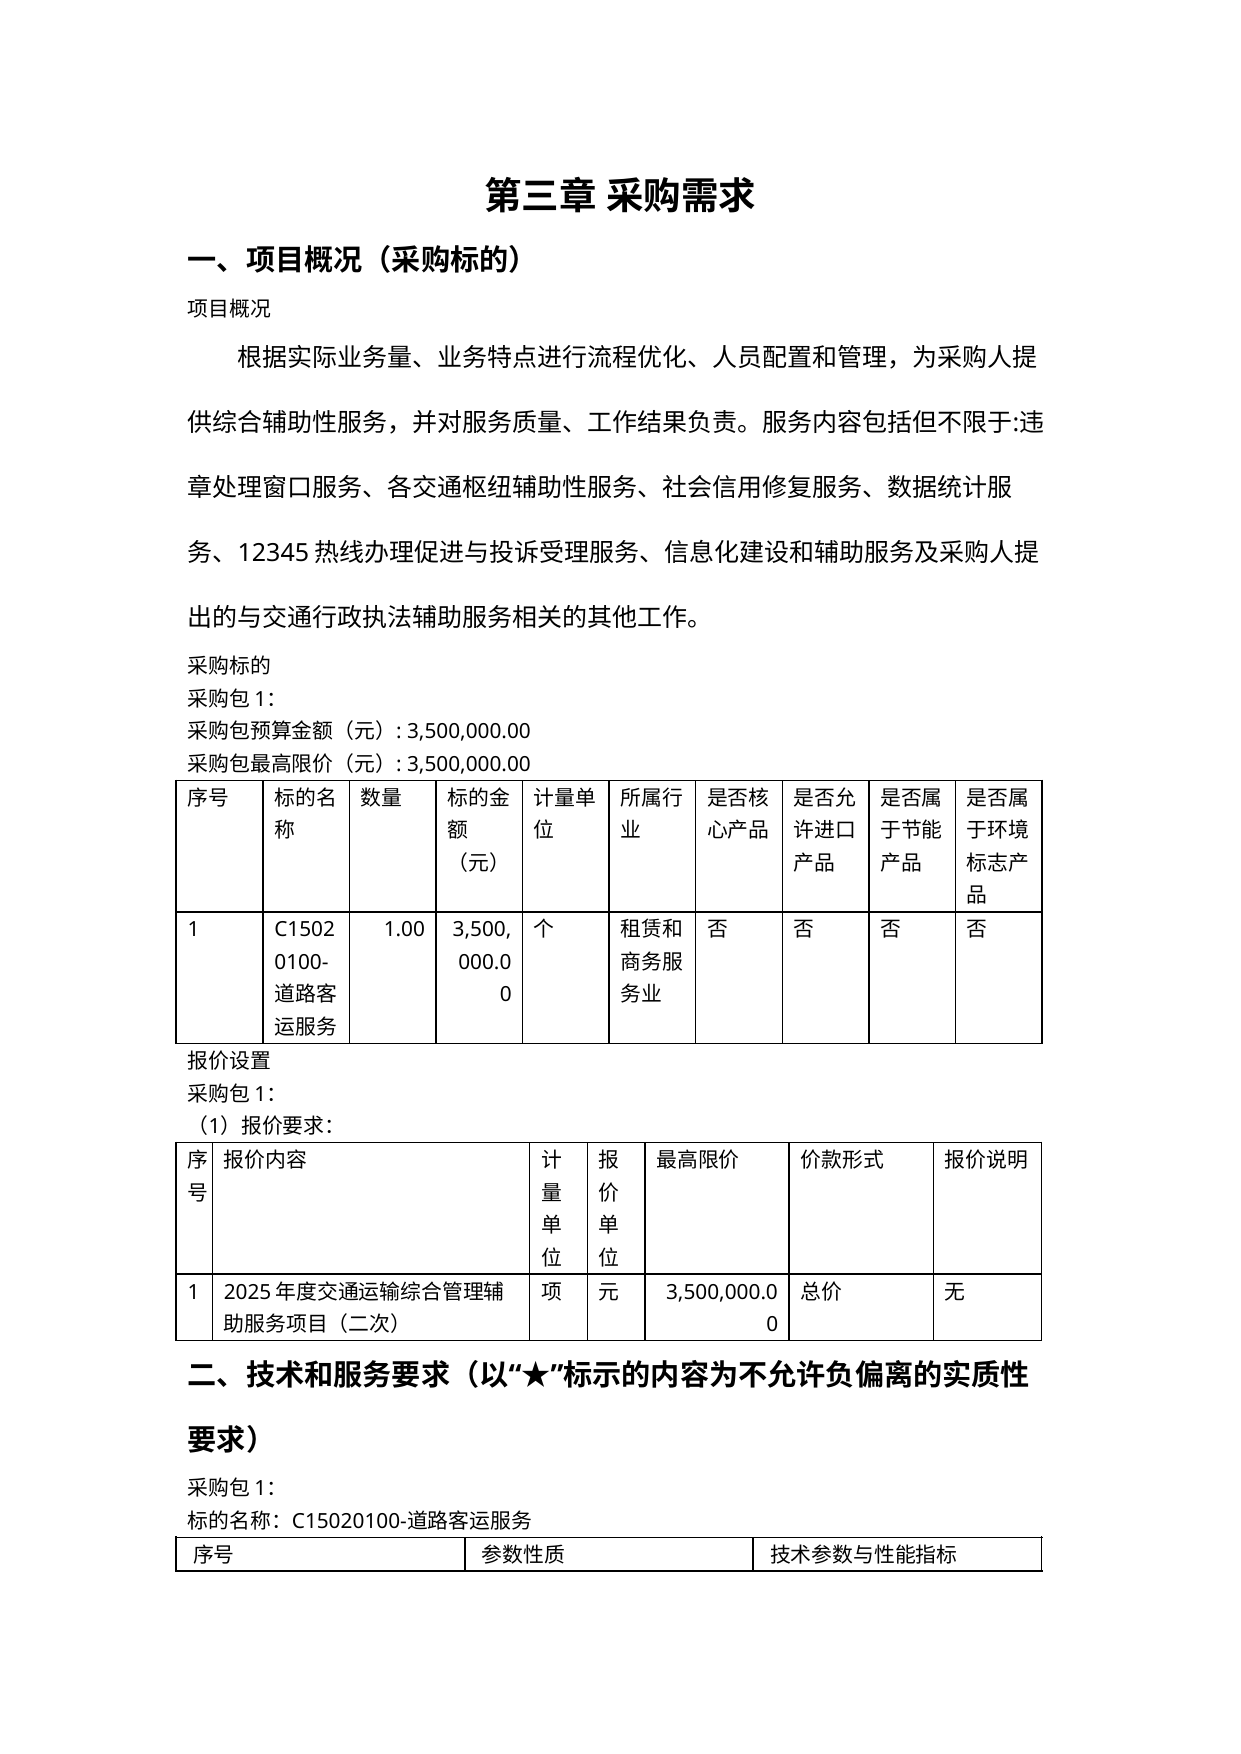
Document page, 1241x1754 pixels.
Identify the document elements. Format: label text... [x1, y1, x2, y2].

table_header 所属行业 [610, 781, 695, 911]
text 采购包最高限价（元）: 3,500,000.00 [187, 747, 1053, 779]
table_header 最高限价 [646, 1143, 788, 1273]
table_cell 项 [530, 1275, 587, 1340]
text 一、项目概况（采购标的） [187, 227, 1053, 292]
table_cell 租赁和商务服务业 [610, 913, 695, 1043]
text 采购标的 [187, 649, 1053, 682]
table_header 技术参数与性能指标 [754, 1538, 1041, 1570]
table_header 标的金额 （元） [437, 781, 522, 911]
text 标的名称：C15020100-道路客运服务 [187, 1504, 1053, 1536]
table_cell 无 [934, 1275, 1041, 1340]
table_header 序号 [177, 1143, 212, 1273]
table_cell 2025年度交通运输综合管理辅助服务项目（二次） [213, 1275, 529, 1340]
table_header 计量单位 [530, 1143, 587, 1273]
text 采购包1： [187, 1471, 1053, 1504]
table_header 数量 [350, 781, 435, 911]
text 二、技术和服务要求（以“★”标示的内容为不允许负偏离的实质性要求） [187, 1341, 1053, 1471]
text （1）报价要求： [187, 1109, 1053, 1142]
table_cell 否 [870, 913, 955, 1043]
table_cell 1 [177, 1275, 212, 1340]
table_header 序号 [177, 781, 262, 911]
table_cell 否 [956, 913, 1041, 1043]
table_header 是否属于节能产品 [870, 781, 955, 911]
table_cell 总价 [790, 1275, 933, 1340]
table_header 是否允许进口产品 [783, 781, 868, 911]
table_cell C15020100-道路客运服务 [264, 913, 349, 1043]
text 根据实际业务量、业务特点进行流程优化、人员配置和管理，为采购人提供综合辅助性服务，并对服务质量、工作结果负责。服务内容包括但不限于:违章处理窗口服务、各交通枢纽辅助性服务、社会信用修复服务、数据统计服务、12345热线办理促进与投诉受理服务、信息化建设和辅助服务及采购人提出的与交通行政执法辅助服务相关的其他工作。 [187, 324, 1053, 649]
table_header 是否属于环境标志产品 [956, 781, 1041, 911]
table_header 标的名称 [264, 781, 349, 911]
text 采购包1： [187, 682, 1053, 714]
table_cell 否 [783, 913, 868, 1043]
table_cell 3,500,000.00 [646, 1275, 788, 1340]
table_header 价款形式 [790, 1143, 933, 1273]
table_header 参数性质 [466, 1538, 752, 1570]
table_cell 3,500,000.00 [437, 913, 522, 1043]
table_header 计量单位 [523, 781, 608, 911]
table_header 是否核心产品 [696, 781, 782, 911]
text 第三章 采购需求 [187, 162, 1053, 227]
table_cell 元 [588, 1275, 644, 1340]
table_header 序号 [177, 1538, 464, 1570]
table_header 报价说明 [934, 1143, 1041, 1273]
table_cell 否 [696, 913, 782, 1043]
table_header 报价内容 [213, 1143, 529, 1273]
table_cell 1 [177, 913, 262, 1043]
table_header 报价单位 [588, 1143, 644, 1273]
text 采购包预算金额（元）: 3,500,000.00 [187, 714, 1053, 747]
text 项目概况 [187, 292, 1053, 324]
text 采购包1： [187, 1077, 1053, 1109]
table_cell 1.00 [350, 913, 435, 1043]
table_cell 个 [523, 913, 608, 1043]
text 报价设置 [187, 1044, 1053, 1077]
